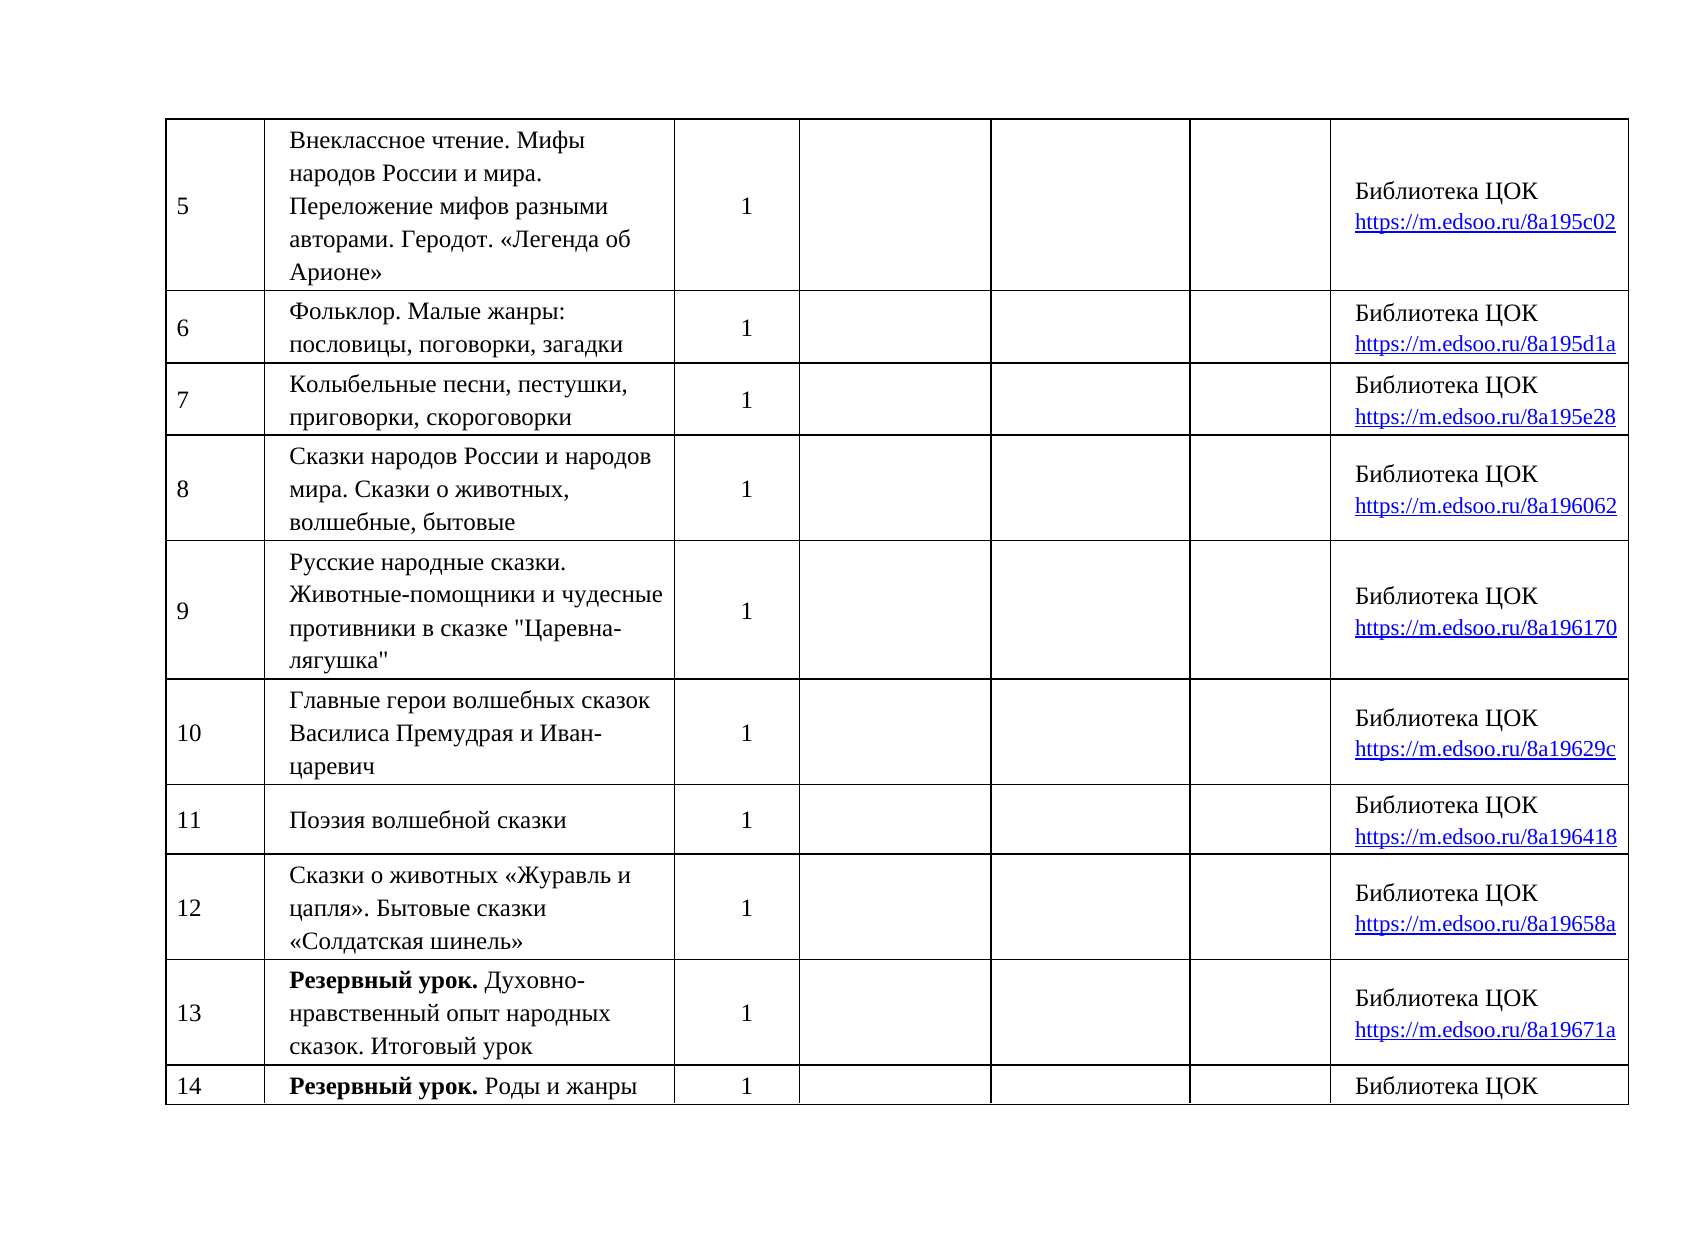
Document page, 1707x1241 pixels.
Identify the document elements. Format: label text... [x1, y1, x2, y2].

table_cell [1191, 680, 1330, 784]
table_cell [800, 291, 990, 362]
table_cell [992, 291, 1189, 362]
table_cell 10 [167, 680, 264, 784]
table_cell Русские народные сказки. Животные-помощники и чудесные противники в сказке "Царевна-лягушка" [265, 541, 674, 678]
table_cell 11 [167, 785, 264, 853]
table_cell 13 [167, 960, 264, 1064]
table_cell [800, 680, 990, 784]
table_cell Поэзия волшебной сказки [265, 785, 674, 853]
table_cell 1 [675, 785, 799, 853]
table_cell Фольклор. Малые жанры: пословицы, поговорки, загадки [265, 291, 674, 362]
table_cell 1 [675, 120, 799, 289]
table_cell 1 [675, 960, 799, 1064]
table_cell 12 [167, 855, 264, 959]
table_cell [800, 436, 990, 540]
table_cell 5 [167, 120, 264, 289]
table_cell Библиотека ЦОК https://m.edsoo.ru/8a19671a [1331, 960, 1628, 1064]
table_cell [992, 960, 1189, 1064]
table_cell [992, 680, 1189, 784]
table_cell Библиотека ЦОК https://m.edsoo.ru/8a196170 [1331, 541, 1628, 678]
table_cell Сказки народов России и народов мира. Сказки о животных, волшебные, бытовые [265, 436, 674, 540]
table_cell [992, 436, 1189, 540]
table_cell 1 [675, 541, 799, 678]
table_cell [992, 364, 1189, 434]
table_cell [1191, 364, 1330, 434]
table_cell [992, 120, 1189, 289]
table_cell [800, 120, 990, 289]
table_cell Библиотека ЦОК https://m.edsoo.ru/8a195e28 [1331, 364, 1628, 434]
table_cell [992, 785, 1189, 853]
table_cell Внеклассное чтение. Мифы народов России и мира. Переложение мифов разными авторами. Геродот. «Легенда об Арионе» [265, 120, 674, 289]
table_cell 14 [167, 1066, 264, 1103]
table_cell Колыбельные песни, пестушки, приговорки, скороговорки [265, 364, 674, 434]
table_cell 7 [167, 364, 264, 434]
table_cell Библиотека ЦОК https://m.edsoo.ru/8a195c02 [1331, 120, 1628, 289]
table_cell Библиотека ЦОК https://m.edsoo.ru/8a19658a [1331, 855, 1628, 959]
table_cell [265, 1066, 674, 1103]
table_cell [800, 1066, 990, 1103]
table_cell Библиотека ЦОК https://m.edsoo.ru/8a196418 [1331, 785, 1628, 853]
table_cell [1191, 436, 1330, 540]
table_cell 6 [167, 291, 264, 362]
table_cell Резервный урок. Духовно-нравственный опыт народных сказок. Итоговый урок [265, 960, 674, 1064]
table_cell Главные герои волшебных сказок Василиса Премудрая и Иван-царевич [265, 680, 674, 784]
table_cell [800, 855, 990, 959]
table_cell [992, 855, 1189, 959]
table_cell [800, 785, 990, 853]
table_cell [800, 541, 990, 678]
table_cell 1 [675, 364, 799, 434]
table_cell [992, 541, 1189, 678]
table_cell Библиотека ЦОК https://m.edsoo.ru/8a19629c [1331, 680, 1628, 784]
table_cell [1191, 541, 1330, 678]
table_cell Библиотека ЦОК https://m.edsoo.ru/8a196062 [1331, 436, 1628, 540]
table_cell Сказки о животных «Журавль и цапля». Бытовые сказки «Солдатская шинель» [265, 855, 674, 959]
table_cell [1191, 855, 1330, 959]
table_cell 1 [675, 291, 799, 362]
table_cell 8 [167, 436, 264, 540]
table_cell Библиотека ЦОК https://m.edsoo.ru/8a195d1a [1331, 291, 1628, 362]
table_cell 1 [675, 855, 799, 959]
table_cell [800, 364, 990, 434]
table_cell [992, 1066, 1189, 1103]
table_cell 1 [675, 680, 799, 784]
table_cell 1 [675, 1066, 799, 1103]
table_cell [1191, 785, 1330, 853]
table_cell [1191, 1066, 1330, 1103]
table_cell 1 [675, 436, 799, 540]
table_cell [1191, 120, 1330, 289]
table_cell [1191, 960, 1330, 1064]
table_cell [800, 960, 990, 1064]
table_cell [1191, 291, 1330, 362]
table_cell 9 [167, 541, 264, 678]
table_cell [1331, 1066, 1628, 1103]
